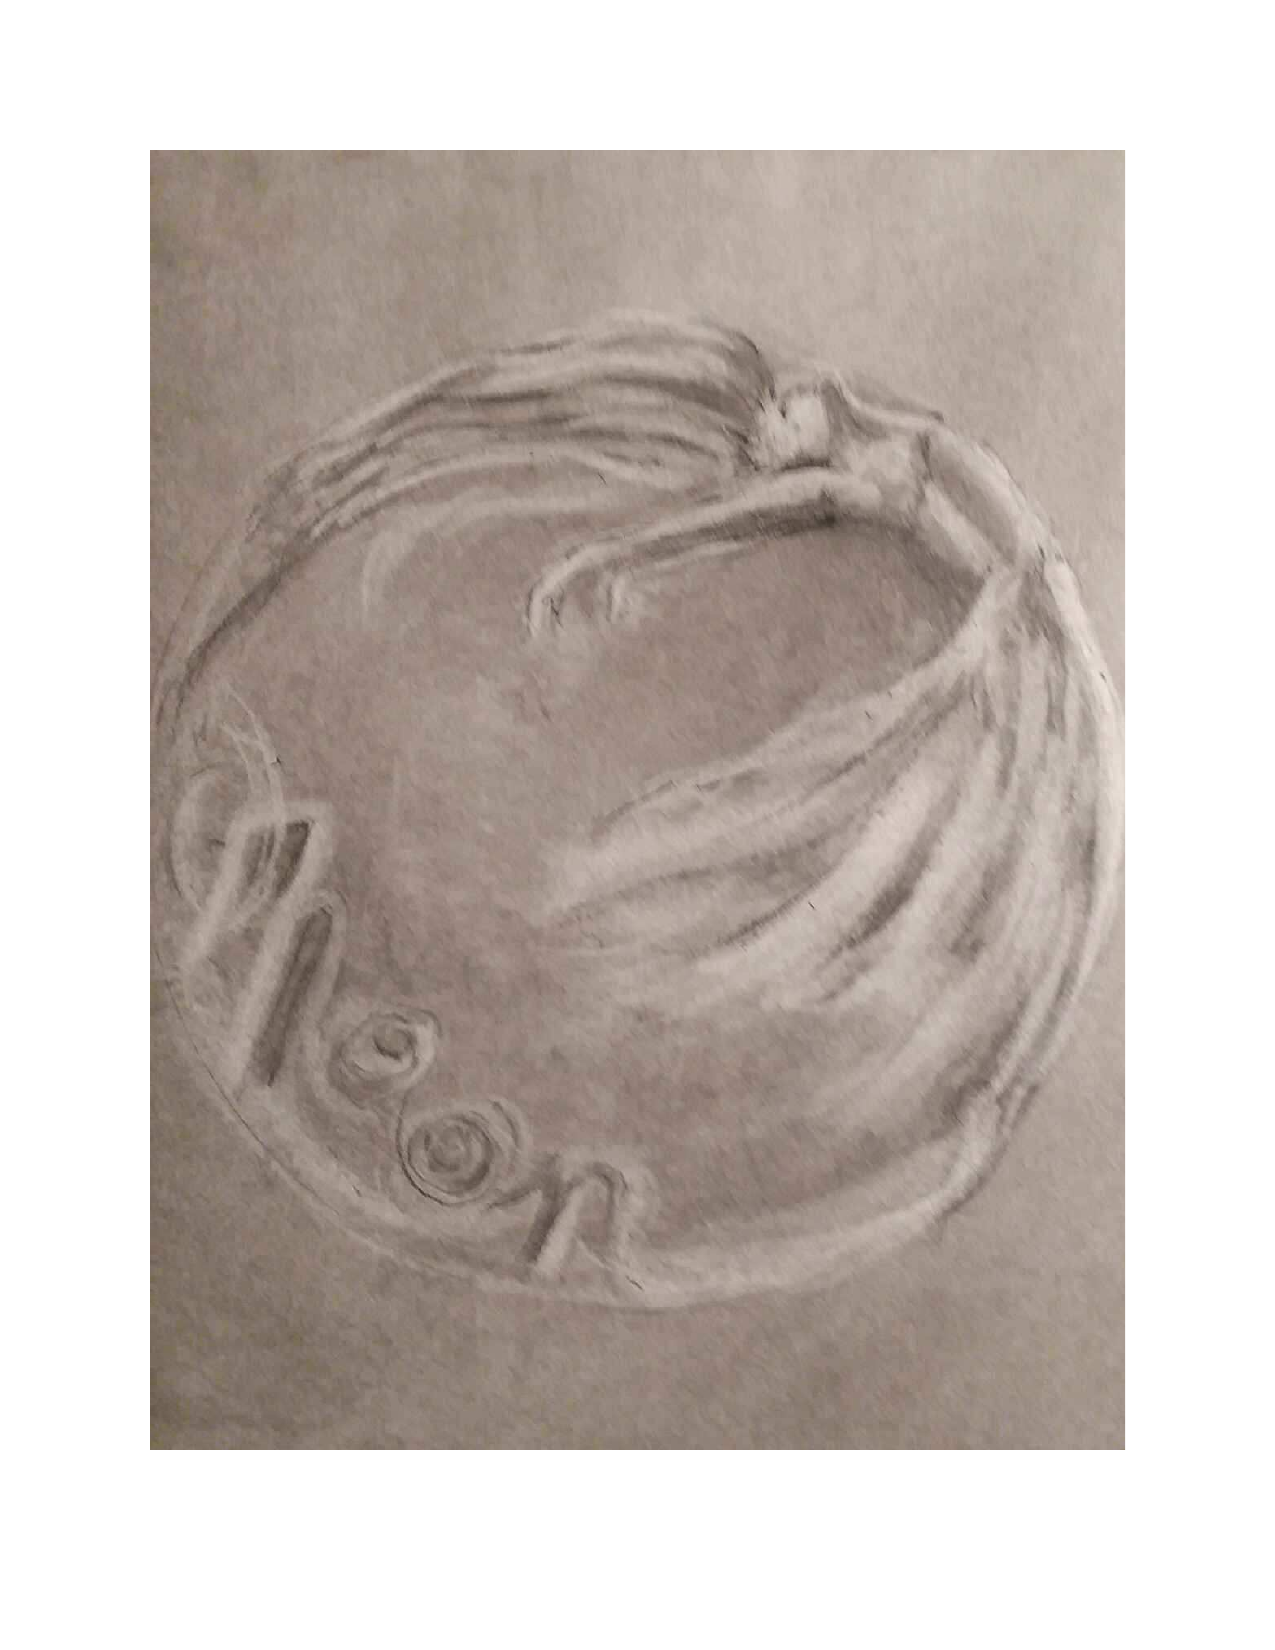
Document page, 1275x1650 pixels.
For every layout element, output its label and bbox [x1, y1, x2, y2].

picture [150, 150, 1125, 1450]
